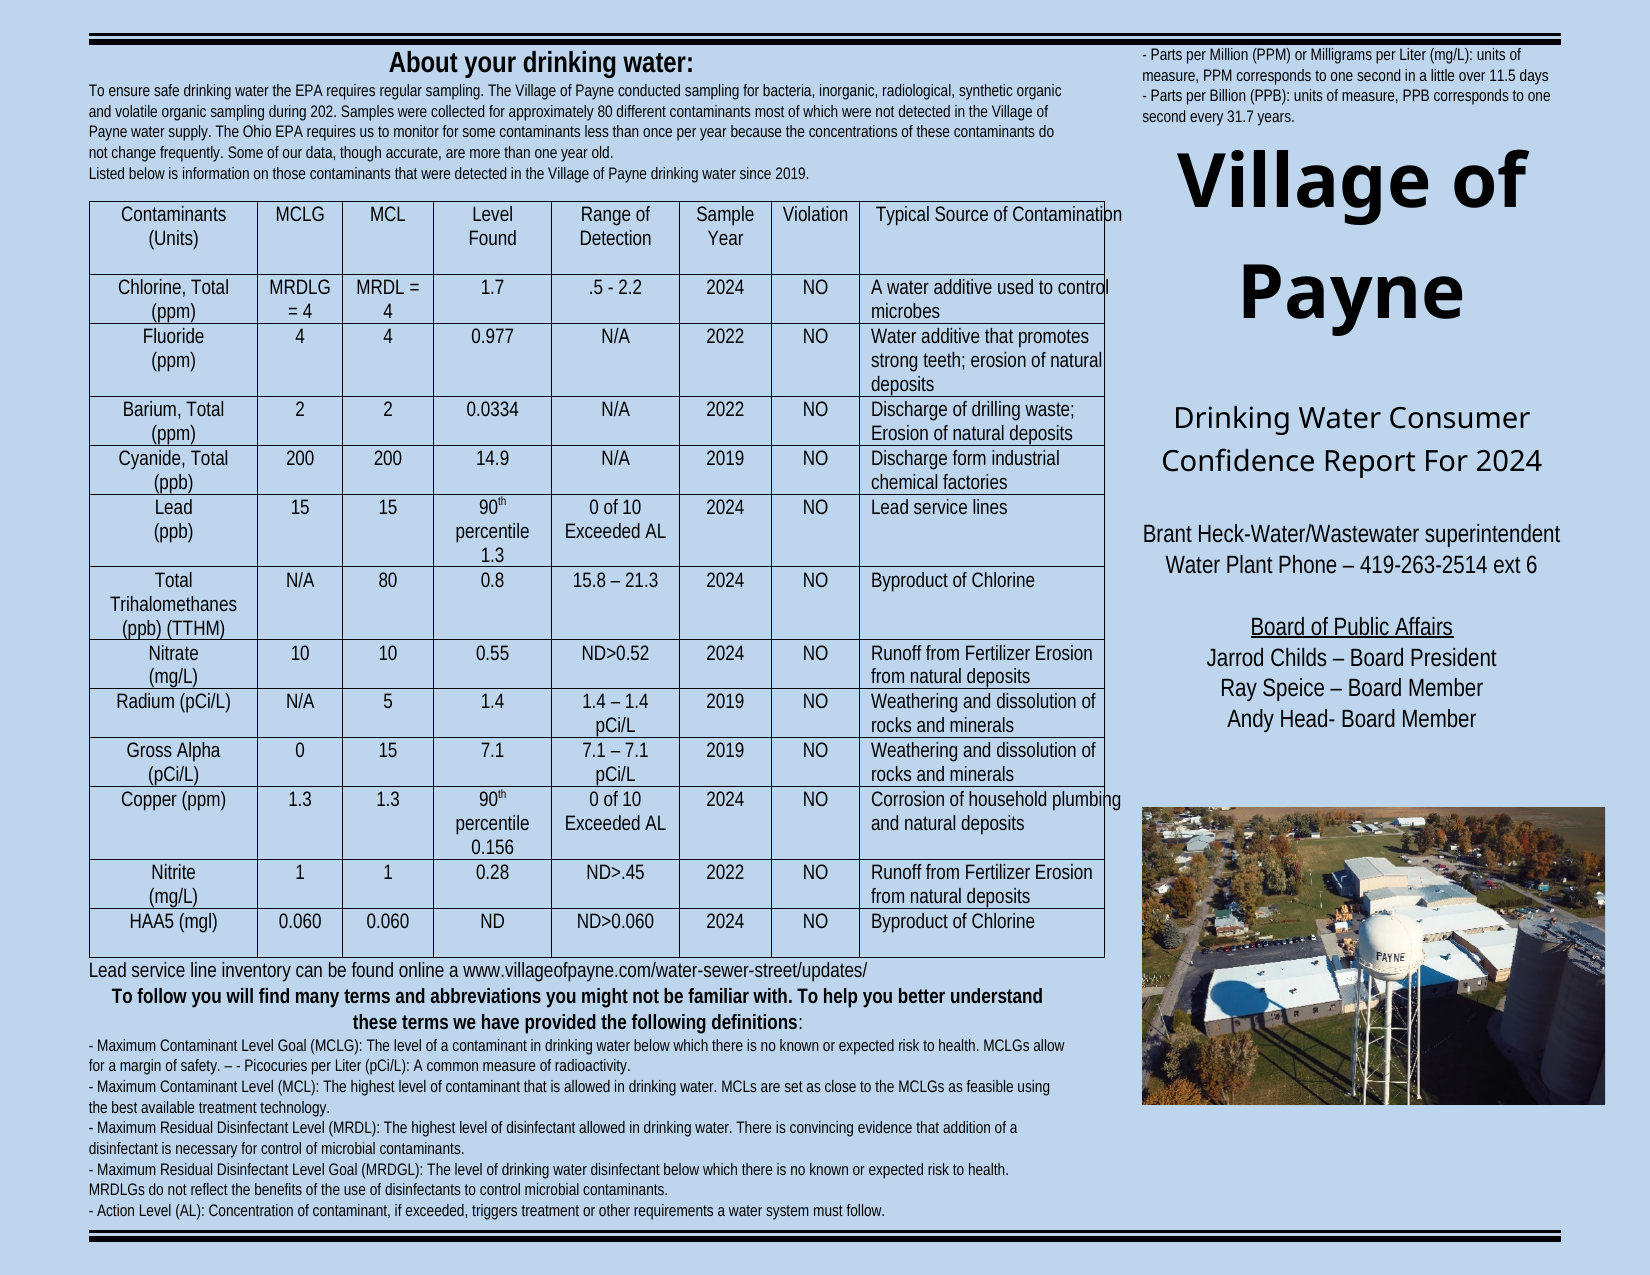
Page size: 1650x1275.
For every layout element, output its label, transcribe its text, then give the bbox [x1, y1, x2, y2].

table_cell MRDL = 4 [343, 275, 433, 323]
table_cell N/A [552, 397, 679, 444]
table_cell 90th percentile 1.3 [434, 495, 551, 566]
table_cell Water additive that promotes strong teeth; erosion of natural deposits [860, 324, 1104, 396]
table_header Typical Source of Contamination [860, 202, 1104, 274]
table_cell Total Trihalomethanes (ppb) (TTHM) [90, 567, 257, 639]
table_cell Barium, Total (ppm) [90, 397, 257, 444]
table_cell Copper (ppm) [90, 787, 257, 859]
table_cell 2022 [680, 324, 771, 396]
table_cell 2022 [680, 397, 771, 444]
table_cell Discharge form industrial chemical factories [860, 446, 1104, 493]
table_cell 2024 [680, 640, 771, 688]
table_cell ND>.45 [552, 860, 679, 908]
table_cell 14.9 [434, 446, 551, 493]
table_cell Runoff from Fertilizer Erosion from natural deposits [860, 860, 1104, 908]
table_cell 4 [343, 324, 433, 396]
table_cell 0.060 [258, 909, 342, 957]
text Village of Payne [1142, 127, 1561, 340]
table_cell NO [772, 397, 859, 444]
picture [1142, 807, 1606, 1105]
table_cell Discharge of drilling waste; Erosion of natural deposits [860, 397, 1104, 444]
table_cell NO [772, 689, 859, 737]
table_cell 2024 [680, 787, 771, 859]
table_header Level Found [434, 202, 551, 274]
table_cell 0.0334 [434, 397, 551, 444]
table_cell 2 [258, 397, 342, 444]
table_cell 2019 [680, 689, 771, 737]
table_cell Byproduct of Chlorine [860, 909, 1104, 957]
table_cell 7.1 – 7.1 pCi/L [552, 738, 679, 786]
table_header Sample Year [680, 202, 771, 274]
text Brant Heck-Water/Wastewater superintendent [1142, 519, 1561, 547]
table_cell NO [772, 640, 859, 688]
table_cell 1.4 – 1.4 pCi/L [552, 689, 679, 737]
table_cell 7.1 [434, 738, 551, 786]
table_cell NO [772, 738, 859, 786]
table_cell 2024 [680, 567, 771, 639]
table_cell 0 [258, 738, 342, 786]
table_header Contaminants (Units) [90, 202, 257, 274]
table_cell 2024 [680, 495, 771, 566]
table_cell NO [772, 567, 859, 639]
table_header MCL [343, 202, 433, 274]
table_cell 200 [258, 446, 342, 493]
table_cell 5 [343, 689, 433, 737]
table_cell Gross Alpha (pCi/L) [90, 738, 257, 786]
text Drinking Water Consumer Confidence Report For 2024 [1142, 397, 1561, 479]
text - Parts per Million (PPM) or Milligrams per Liter (mg/L): units of measure, PPM corresponds to one second in a little over 11.5 days [1142, 45, 1561, 85]
table_header Violation [772, 202, 859, 274]
table_cell Fluoride (ppm) [90, 324, 257, 396]
text Water Plant Phone – 419-263-2514 ext 6 [1142, 550, 1561, 578]
table_cell N/A [552, 324, 679, 396]
table_cell Nitrite (mg/L) [90, 860, 257, 908]
table_cell 0.060 [343, 909, 433, 957]
table_cell 4 [258, 324, 342, 396]
table_cell Lead (ppb) [90, 495, 257, 566]
text - Parts per Billion (PPB): units of measure, PPB corresponds to one second every 31.7 years. [1142, 86, 1561, 126]
table_cell Weathering and dissolution of rocks and minerals [860, 689, 1104, 737]
text - Maximum Residual Disinfectant Level Goal (MRDGL): The level of drinking water disinfectant below which there is no known or expected risk to health. MRDLGs do not reflect the benefits of the use of disinfectants to control microbial contaminants. [88, 1159, 1067, 1199]
table_cell 2022 [680, 860, 771, 908]
table_cell 2024 [680, 909, 771, 957]
text Jarrod Childs – Board President [1142, 642, 1561, 671]
table_header Range of Detection [552, 202, 679, 274]
table_cell 15 [258, 495, 342, 566]
table_cell NO [772, 495, 859, 566]
table_cell NO [772, 787, 859, 859]
table_cell 0 of 10 Exceeded AL [552, 495, 679, 566]
table_cell 2 [343, 397, 433, 444]
table_cell ND>0.52 [552, 640, 679, 688]
text About your drinking water: [313, 45, 1067, 78]
table_header MCLG [258, 202, 342, 274]
table_cell 90th percentile 0.156 [434, 787, 551, 859]
table_cell 1 [343, 860, 433, 908]
table_cell MRDLG = 4 [258, 275, 342, 323]
table_cell N/A [552, 446, 679, 493]
table_cell 15 [343, 738, 433, 786]
table_cell Weathering and dissolution of rocks and minerals [860, 738, 1104, 786]
text Andy Head- Board Member [1142, 704, 1561, 733]
text - Action Level (AL): Concentration of contaminant, if exceeded, triggers treatment or other requirements a water system must follow. [88, 1201, 1067, 1220]
table_cell 10 [343, 640, 433, 688]
table_cell Lead service lines [860, 495, 1104, 566]
table_cell 0.28 [434, 860, 551, 908]
table_cell 1.7 [434, 275, 551, 323]
table_cell HAA5 (mgl) [90, 909, 257, 957]
text Listed below is information on those contaminants that were detected in the Village of Payne drinking water since 2019. [88, 163, 1067, 183]
text To ensure safe drinking water the EPA requires regular sampling. The Village of Payne conducted sampling for bacteria, inorganic, radiological, synthetic organic and volatile organic sampling during 202. Samples were collected for approximately 80 different contaminants most of which were not detected in the Village of Payne water supply. The Ohio EPA requires us to monitor for some contaminants less than once per year because the concentrations of these contaminants do not change frequently. Some of our data, though accurate, are more than one year old. [88, 81, 1067, 162]
table_cell A water additive used to control microbes [860, 275, 1104, 323]
table_cell 2024 [680, 275, 771, 323]
text Board of Public Affairs [1142, 612, 1561, 640]
table_cell 1.4 [434, 689, 551, 737]
table_cell 15 [343, 495, 433, 566]
table_cell 10 [258, 640, 342, 688]
text - Maximum Contaminant Level (MCL): The highest level of contaminant that is allowed in drinking water. MCLs are set as close to the MCLGs as feasible using the best available treatment technology. [88, 1077, 1067, 1117]
table_cell Nitrate (mg/L) [90, 640, 257, 688]
table_cell 0.55 [434, 640, 551, 688]
table_cell 0.977 [434, 324, 551, 396]
table_cell Cyanide, Total (ppb) [90, 446, 257, 493]
table_cell N/A [258, 567, 342, 639]
table_cell 1.3 [343, 787, 433, 859]
table_cell NO [772, 860, 859, 908]
table_cell NO [772, 275, 859, 323]
text Lead service line inventory can be found online a www.villageofpayne.com/water-sewer-street/updates/ [88, 958, 1067, 982]
table_cell 200 [343, 446, 433, 493]
table_cell Runoff from Fertilizer Erosion from natural deposits [860, 640, 1104, 688]
table_cell N/A [258, 689, 342, 737]
table_cell NO [772, 909, 859, 957]
text - Maximum Residual Disinfectant Level (MRDL): The highest level of disinfectant allowed in drinking water. There is convincing evidence that addition of a disinfectant is necessary for control of microbial contaminants. [88, 1118, 1067, 1158]
table_cell 1 [258, 860, 342, 908]
table_cell ND [434, 909, 551, 957]
text - Maximum Contaminant Level Goal (MCLG): The level of a contaminant in drinking water below which there is no known or expected risk to health. MCLGs allow for a margin of safety. – - Picocuries per Liter (pCi/L): A common measure of radioactivity. [88, 1036, 1067, 1075]
table_cell 2019 [680, 738, 771, 786]
table_cell NO [772, 446, 859, 493]
table_cell 2019 [680, 446, 771, 493]
table_cell ND>0.060 [552, 909, 679, 957]
table_cell 0.8 [434, 567, 551, 639]
table_cell 0 of 10 Exceeded AL [552, 787, 679, 859]
table_cell Chlorine, Total (ppm) [90, 275, 257, 323]
table_cell NO [772, 324, 859, 396]
table_cell Corrosion of household plumbing and natural deposits [860, 787, 1104, 859]
table_cell 1.3 [258, 787, 342, 859]
table_cell 80 [343, 567, 433, 639]
text Ray Speice – Board Member [1142, 673, 1561, 702]
text To follow you will find many terms and abbreviations you might not be familiar with. To help you better understand these terms we have provided the following definitions: [88, 984, 1067, 1034]
table_cell 15.8 – 21.3 [552, 567, 679, 639]
table_cell Radium (pCi/L) [90, 689, 257, 737]
table_cell .5 - 2.2 [552, 275, 679, 323]
table_cell Byproduct of Chlorine [860, 567, 1104, 639]
